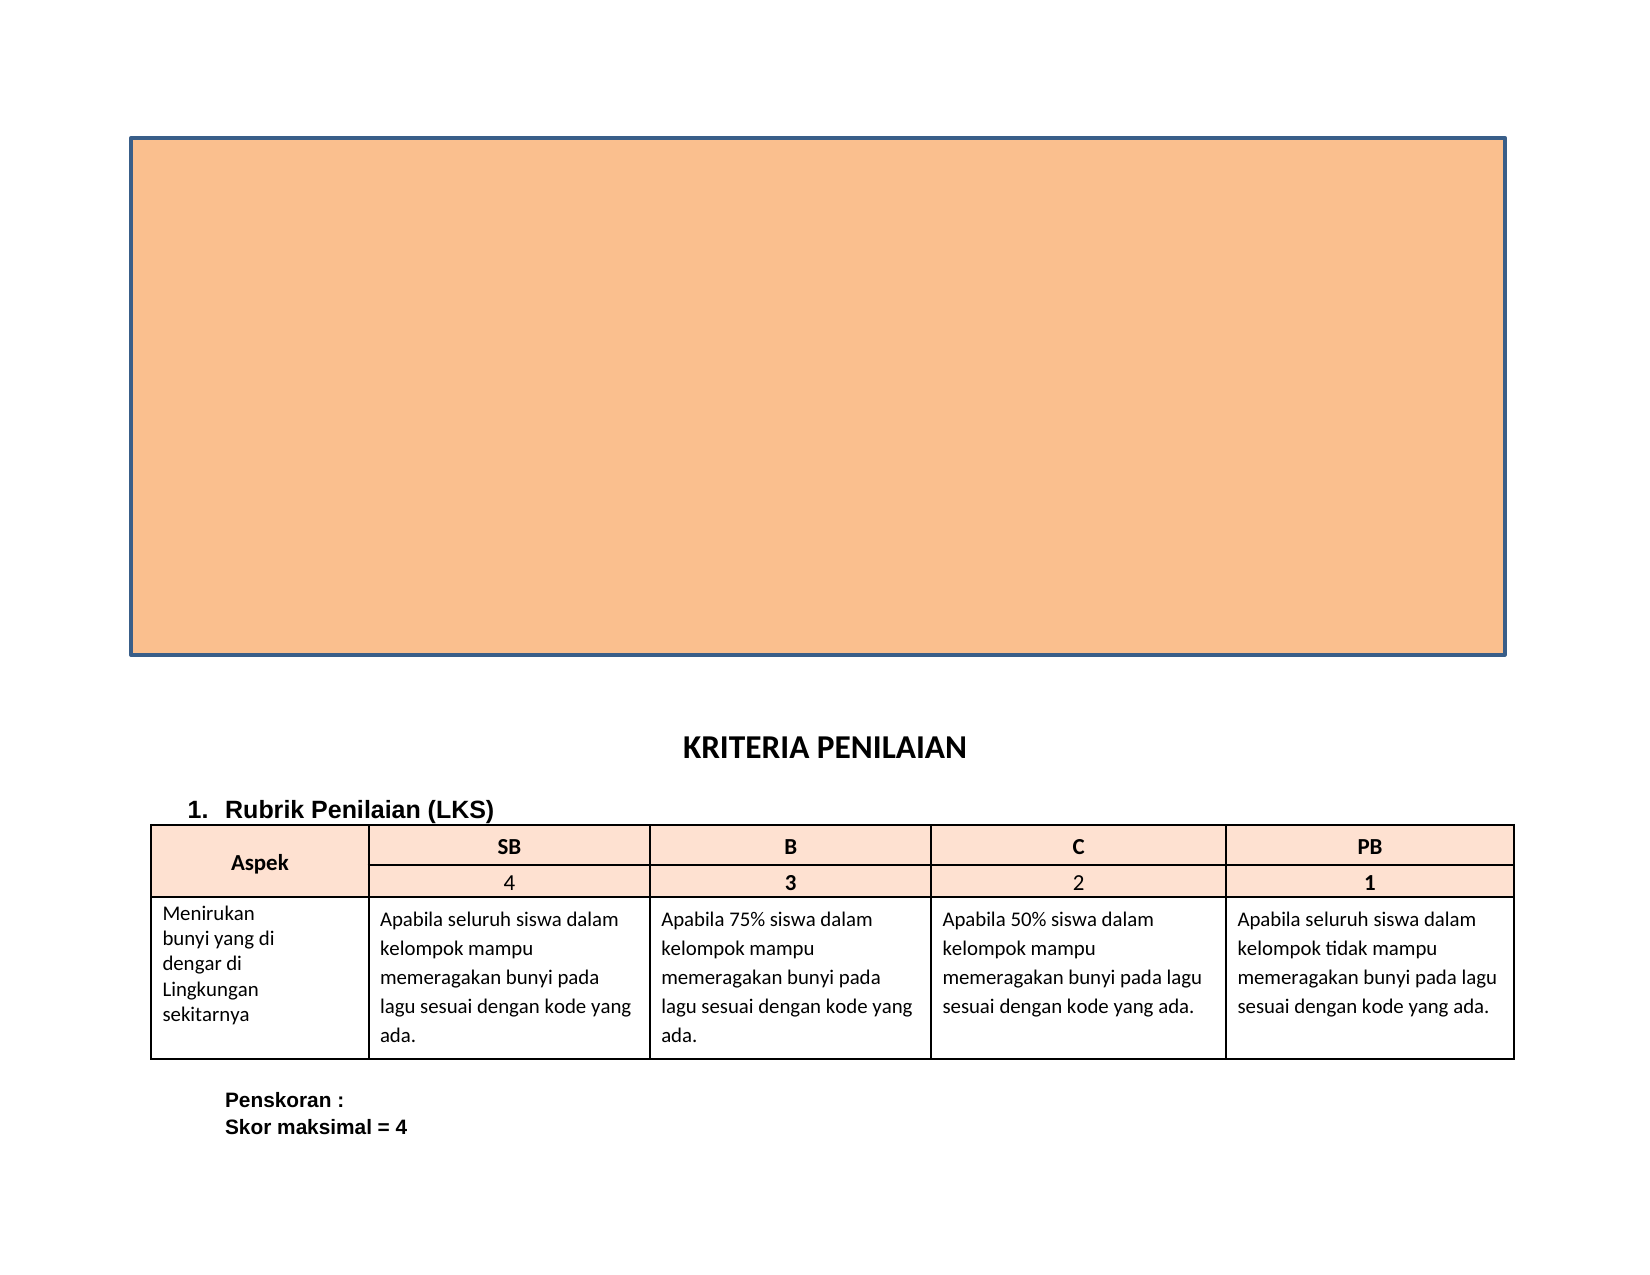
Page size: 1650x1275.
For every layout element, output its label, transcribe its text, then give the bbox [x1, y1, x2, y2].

table_cell Apabila seluruh siswa dalam kelompok tidak mampu memeragakan bunyi pada lagu sesuai dengan kode yang ada. [1227, 898, 1513, 1058]
table_cell Apabila 50% siswa dalam kelompok mampu memeragakan bunyi pada lagu sesuai dengan kode yang ada. [932, 898, 1225, 1058]
text KRITERIA PENILAIAN [150, 726, 1500, 766]
table_header SB [370, 826, 649, 864]
table_cell 4 [370, 866, 649, 896]
table_cell Apabila seluruh siswa dalam kelompok mampu memeragakan bunyi pada lagu sesuai dengan kode yang ada. [370, 898, 649, 1058]
list Rubrik Penilaian (LKS) [187, 795, 1500, 824]
table_cell 3 [651, 866, 930, 896]
table_cell 1 [1227, 866, 1513, 896]
table_header B [651, 826, 930, 864]
table_cell 2 [932, 866, 1225, 896]
table_cell Apabila 75% siswa dalam kelompok mampu memeragakan bunyi pada lagu sesuai dengan kode yang ada. [651, 898, 930, 1058]
table_header Aspek [152, 826, 368, 896]
table_cell Menirukan bunyi yang di dengar di Lingkungan sekitarnya [152, 898, 368, 1058]
text Skor maksimal = 4 [225, 1115, 1500, 1139]
table_header C [932, 826, 1225, 864]
text Penskoran : [225, 1088, 1500, 1112]
table_header PB [1227, 826, 1513, 864]
